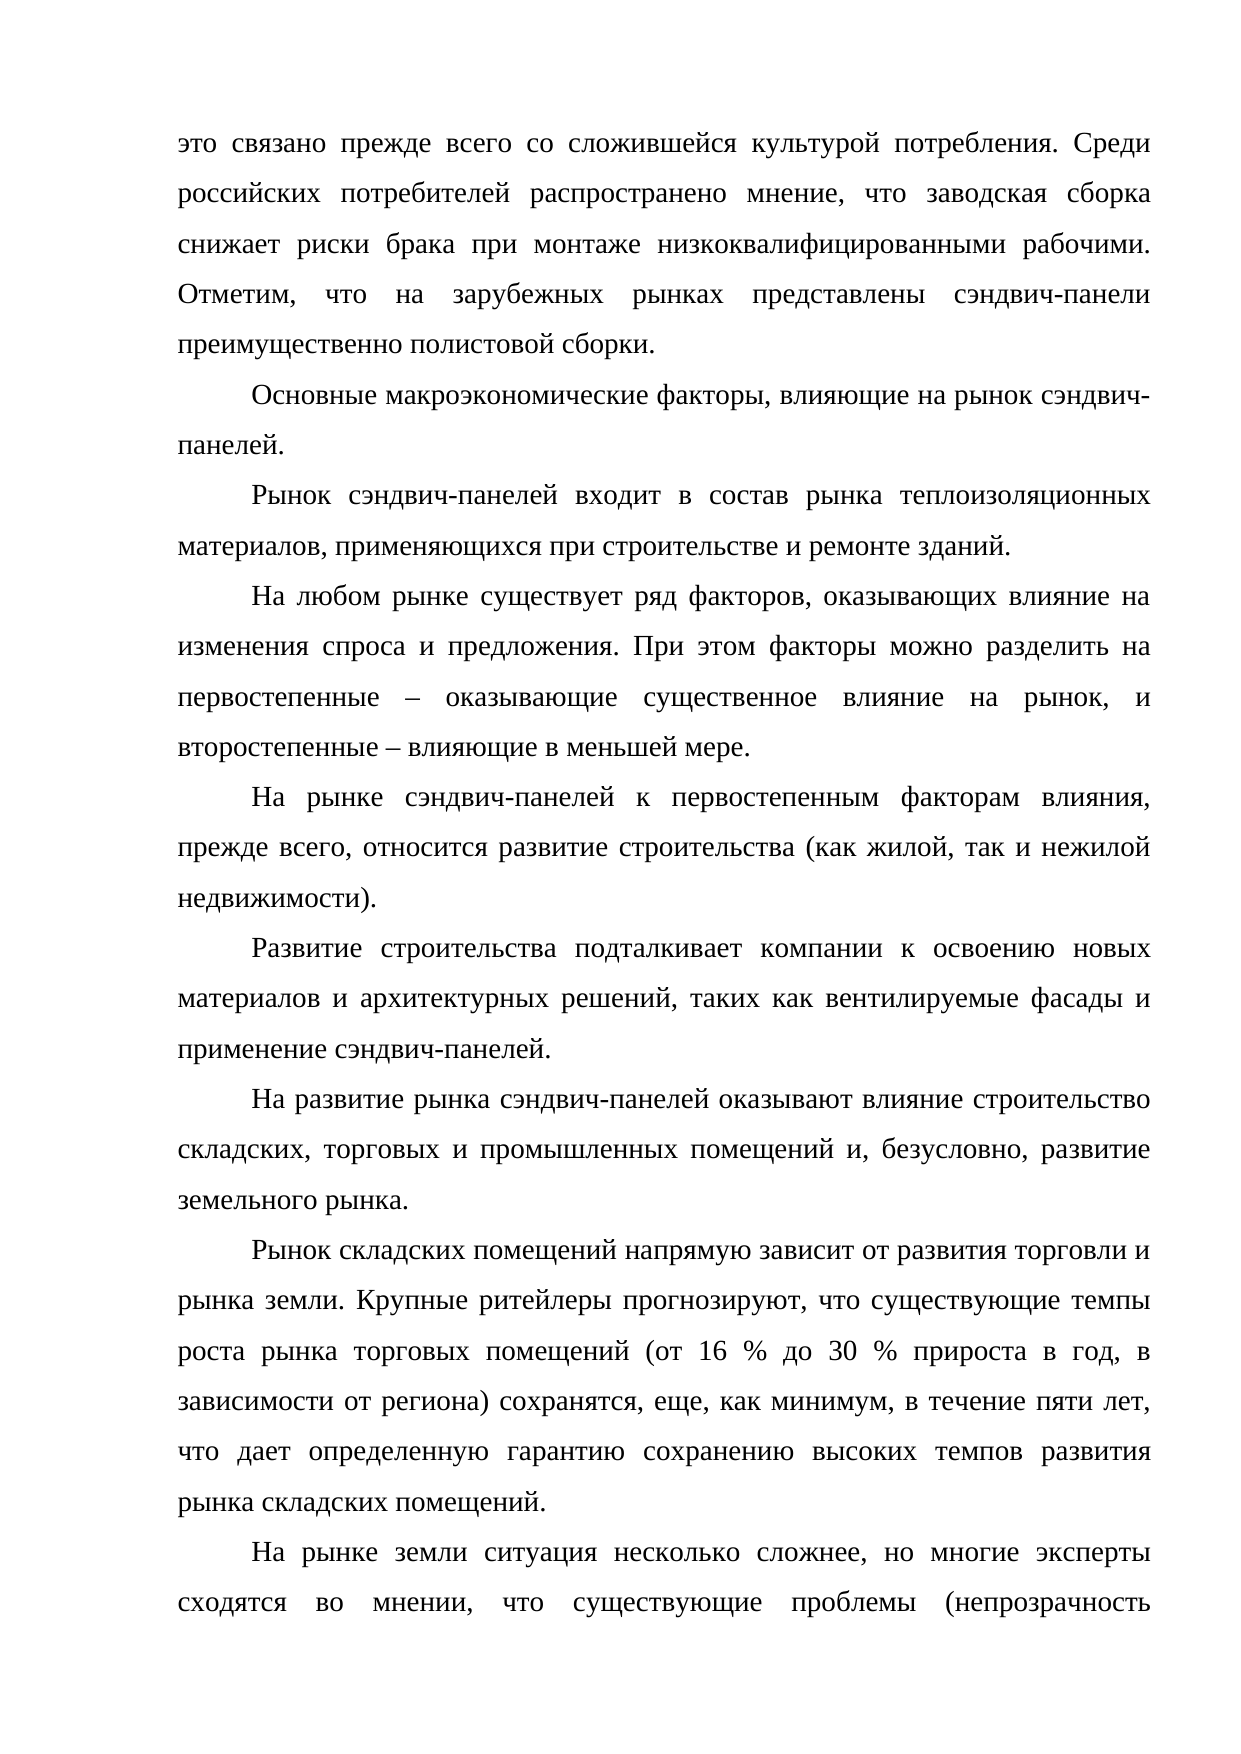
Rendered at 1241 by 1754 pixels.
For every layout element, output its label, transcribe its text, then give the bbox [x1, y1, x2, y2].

text Развитие строительства подталкивает компании к освоению новых материалов и архитектурных решений, таких как вентилируемые фасады и применение сэндвич-панелей. [177, 930, 1152, 1064]
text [177, 1534, 1152, 1618]
text На развитие рынка сэндвич-панелей оказывают влияние строительство складских, торговых и промышленных помещений и, безусловно, развитие земельного рынка. [177, 1081, 1152, 1215]
text Рынок складских помещений напрямую зависит от развития торговли и рынка земли. Крупные ритейлеры прогнозируют, что существующие темпы роста рынка торговых помещений (от 16 % до 30 % прироста в год, в зависимости от региона) сохранятся, еще, как минимум, в течение пяти лет, что дает определенную гарантию сохранению высоких темпов развития рынка складских помещений. [177, 1232, 1152, 1517]
text На рынке сэндвич-панелей к первостепенным факторам влияния, прежде всего, относится развитие строительства (как жилой, так и нежилой недвижимости). [177, 779, 1152, 913]
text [177, 125, 1152, 360]
text Рынок сэндвич-панелей входит в состав рынка теплоизоляционных материалов, применяющихся при строительстве и ремонте зданий. [177, 477, 1152, 561]
text Основные макроэкономические факторы, влияющие на рынок сэндвич-панелей. [177, 377, 1152, 461]
text На любом рынке существует ряд факторов, оказывающих влияние на изменения спроса и предложения. При этом факторы можно разделить на первостепенные – оказывающие существенное влияние на рынок, и второстепенные – влияющие в меньшей мере. [177, 578, 1152, 762]
